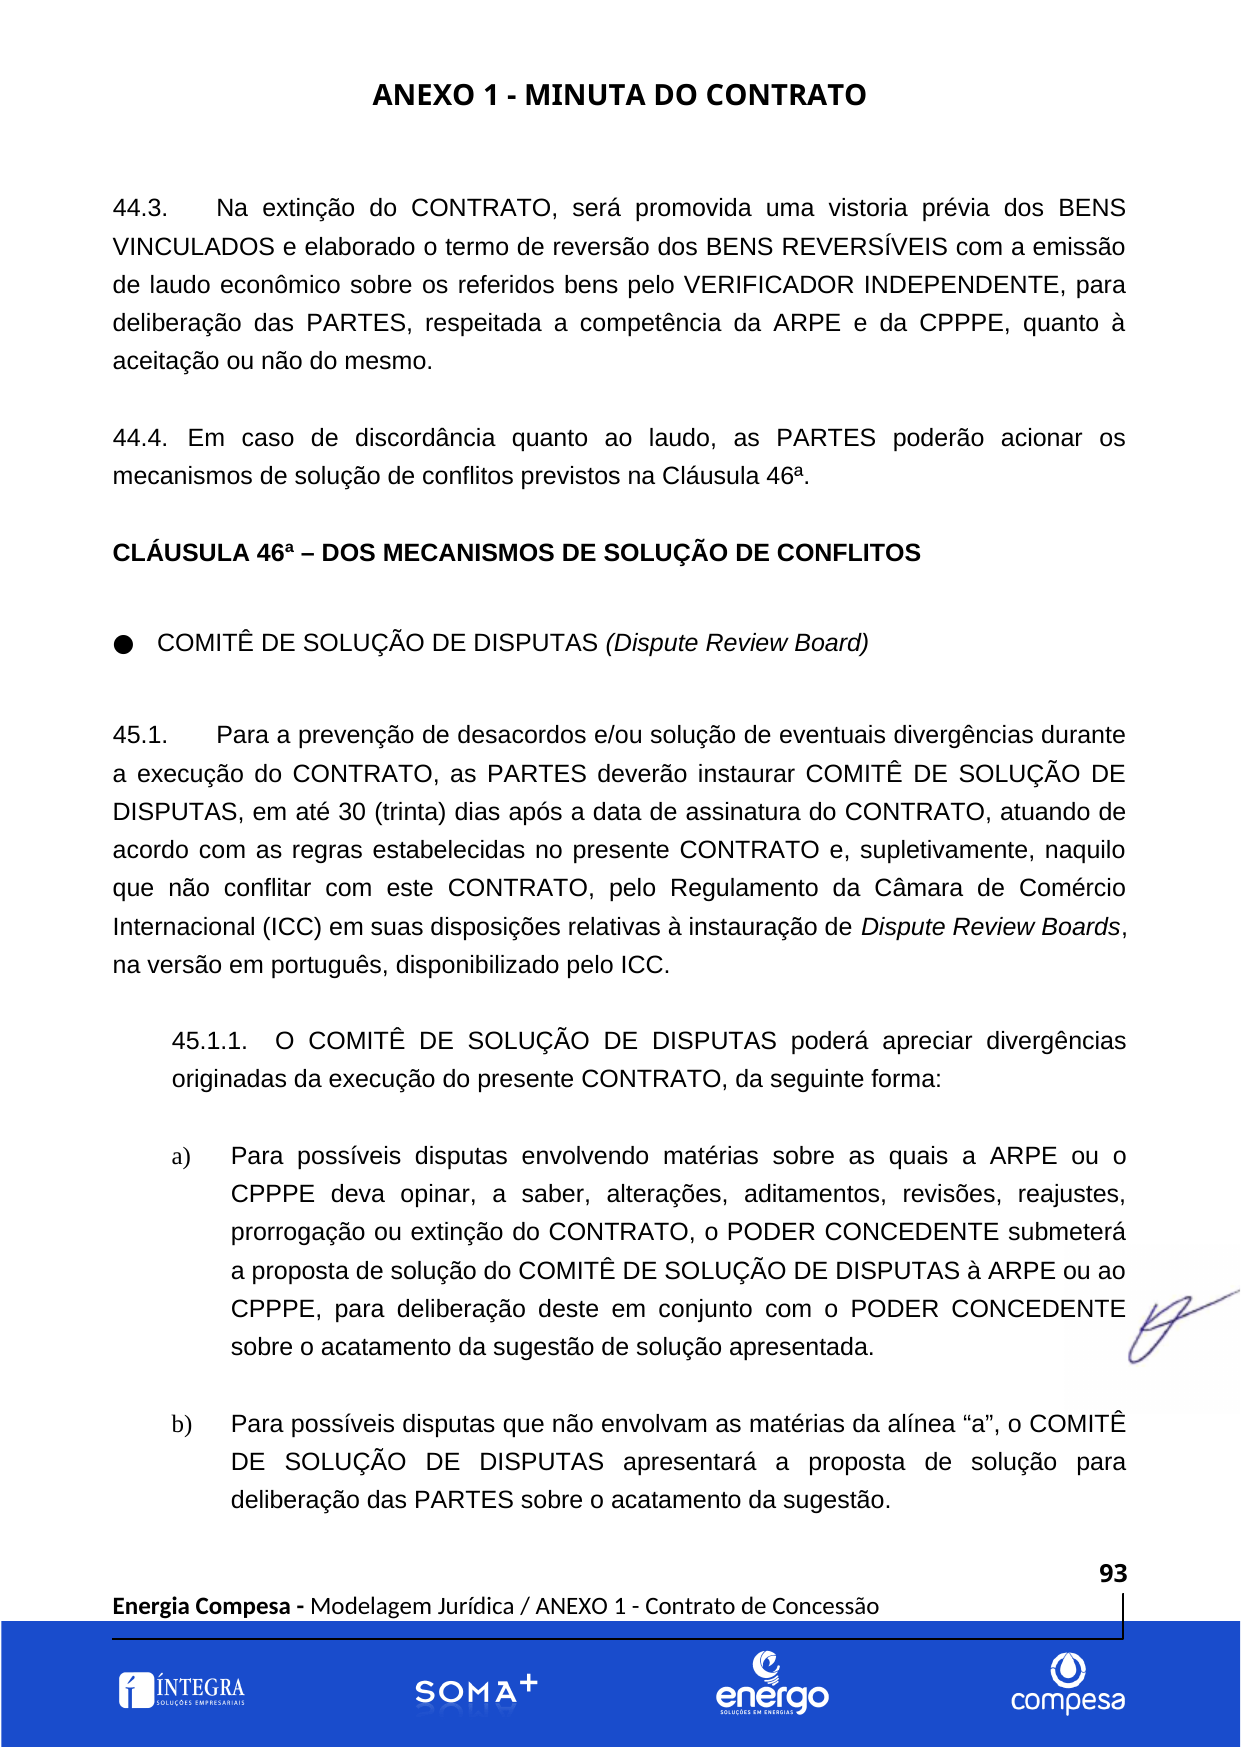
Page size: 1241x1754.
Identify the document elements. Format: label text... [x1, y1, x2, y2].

list Na extinção do CONTRATO, será promovida uma vistoria prévia dos BENS VINCULADOS e elaborado o termo de reversão dos BENS REVERSÍVEIS com a emissão de laudo econômico sobre os referidos bens pelo VERIFICADOR INDEPENDENTE, para deliberação das PARTES, respeitada a competência da ARPE e da CPPPE, quanto à aceitação ou não do mesmo. [112, 193, 1128, 375]
list COMITÊ DE SOLUÇÃO DE DISPUTAS (Dispute Review Board) [112, 614, 1128, 665]
list Para possíveis disputas envolvendo matérias sobre as quais a ARPE ou o CPPPE deva opinar, a saber, alterações, aditamentos, revisões, reajustes, prorrogação ou extinção do CONTRATO, o PODER CONCEDENTE submeterá a proposta de solução do COMITÊ DE SOLUÇÃO DE DISPUTAS à ARPE ou ao CPPPE, para deliberação deste em conjunto com o PODER CONCEDENTE sobre o acatamento da sugestão de solução apresentada. [171, 1141, 1128, 1361]
list O COMITÊ DE SOLUÇÃO DE DISPUTAS poderá apreciar divergências originadas da execução do presente CONTRATO, da seguinte forma: [172, 1026, 1128, 1093]
picture [1065, 1245, 1241, 1413]
picture [1, 1621, 1241, 1747]
list Para possíveis disputas que não envolvam as matérias da alínea “a”, o COMITÊ DE SOLUÇÃO DE DISPUTAS apresentará a proposta de solução para deliberação das PARTES sobre o acatamento da sugestão. [171, 1408, 1128, 1514]
subtitle CLÁUSULA 46ª – DOS MECANISMOS DE SOLUÇÃO DE CONFLITOS [112, 537, 1128, 566]
list Em caso de discordância quanto ao laudo, as PARTES poderão acionar os mecanismos de solução de conflitos previstos na Cláusula 46ª. [112, 423, 1128, 490]
list Para a prevenção de desacordos e/ou solução de eventuais divergências durante a execução do CONTRATO, as PARTES deverão instaurar COMITÊ DE SOLUÇÃO DE DISPUTAS, em até 30 (trinta) dias após a data de assinatura do CONTRATO, atuando de acordo com as regras estabelecidas no presente CONTRATO e, supletivamente, naquilo que não conflitar com este CONTRATO, pelo Regulamento da Câmara de Comércio Internacional (ICC) em suas disposições relativas à instauração de Dispute Review Boards, na versão em português, disponibilizado pelo ICC. [112, 720, 1128, 978]
